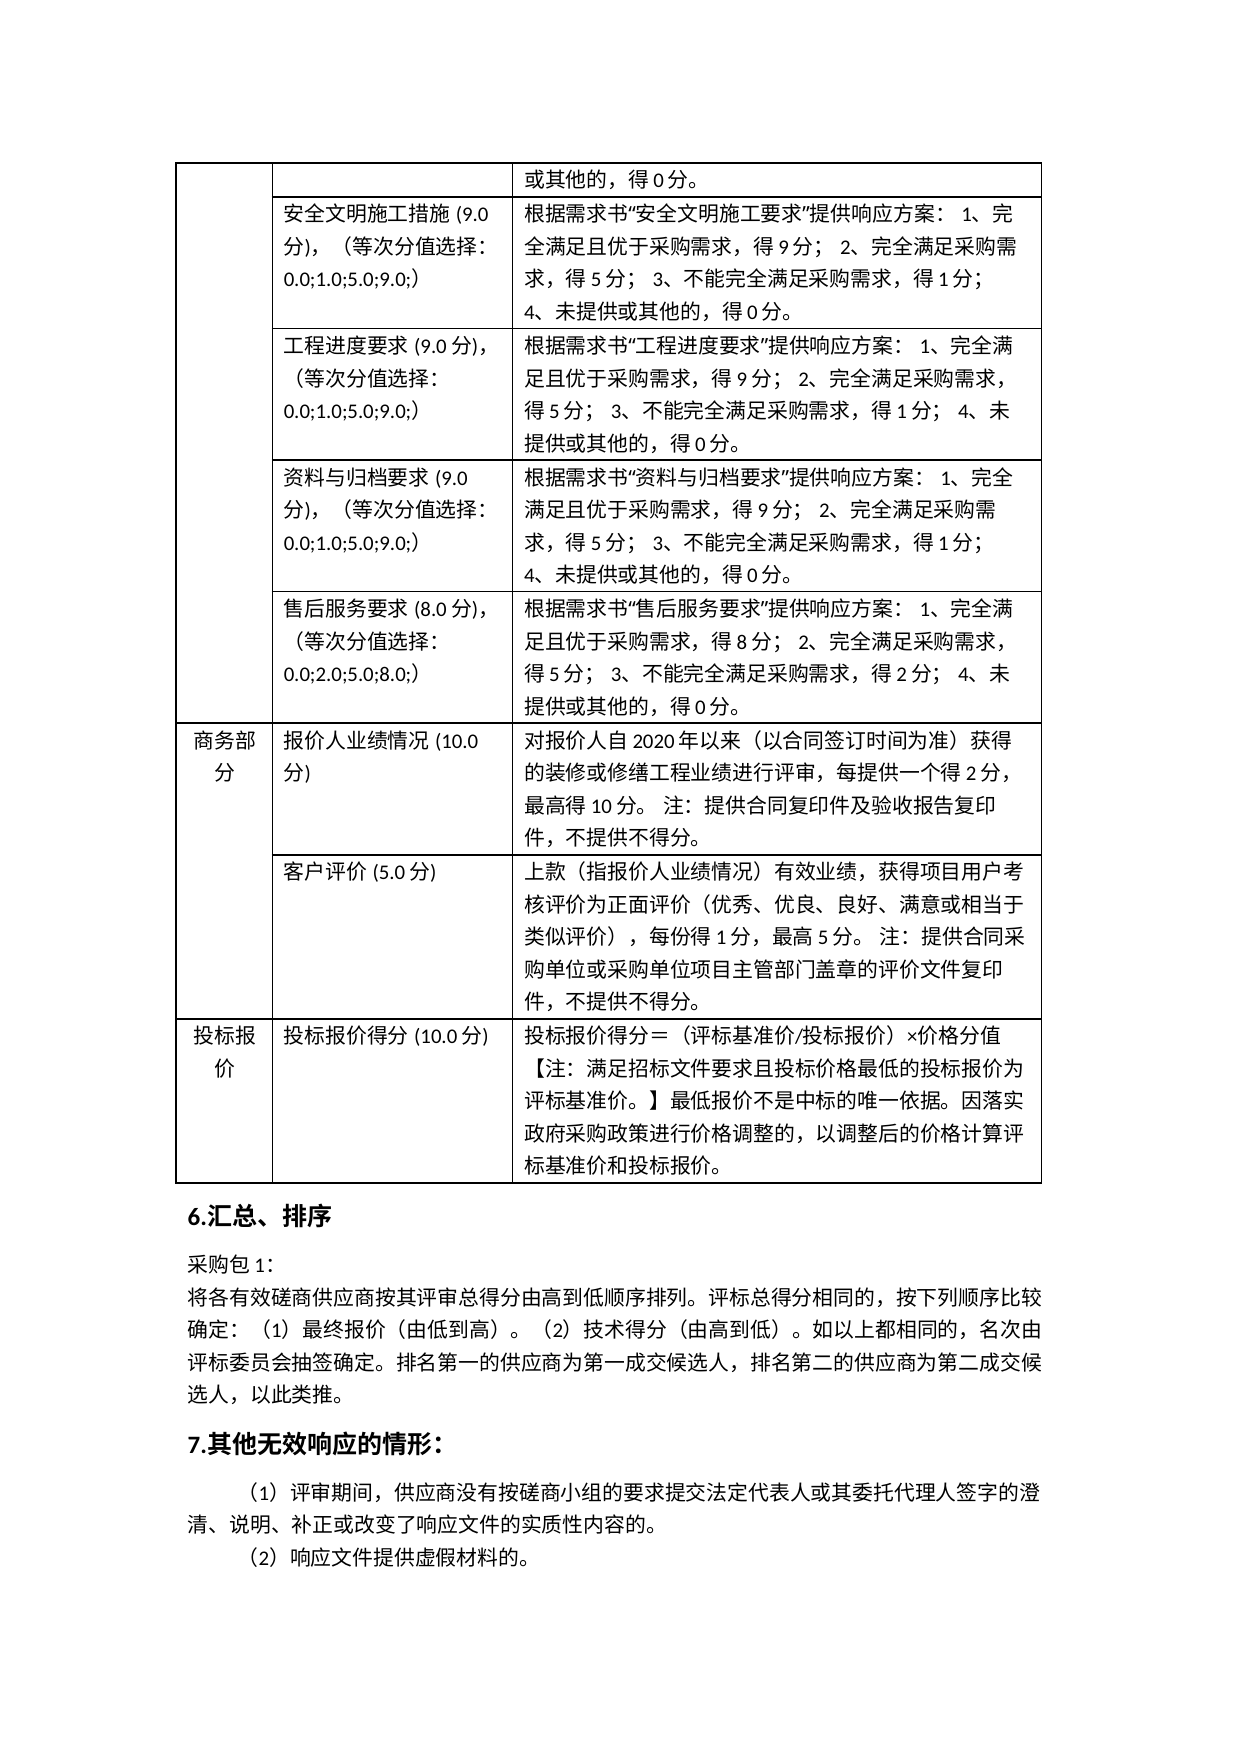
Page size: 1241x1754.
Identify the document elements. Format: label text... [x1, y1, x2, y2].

text （2）响应文件提供虚假材料的。 [187, 1541, 1053, 1573]
text 6.汇总、排序 [187, 1183, 1053, 1248]
table_cell 售后服务要求 (8.0分)，（等次分值选择：0.0;2.0;5.0;8.0;） [273, 592, 512, 722]
table_cell 对报价人自2020年以来（以合同签订时间为准）获得的装修或修缮工程业绩进行评审，每提供一个得2分，最高得10分。 注：提供合同复印件及验收报告复印件，不提供不得分。 [513, 724, 1041, 854]
table_cell 根据需求书“工程进度要求”提供响应方案： 1、完全满足且优于采购需求，得9分； 2、完全满足采购需求，得5分； 3、不能完全满足采购需求，得1分； 4、未提供或其他的，得0分。 [513, 329, 1041, 459]
table_cell 报价人业绩情况 (10.0分) [273, 724, 512, 854]
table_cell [273, 164, 512, 196]
table_cell 安全文明施工措施 (9.0分)，（等次分值选择：0.0;1.0;5.0;9.0;） [273, 198, 512, 328]
table_cell 资料与归档要求 (9.0分)，（等次分值选择：0.0;1.0;5.0;9.0;） [273, 461, 512, 591]
table_cell 根据需求书“资料与归档要求”提供响应方案： 1、完全满足且优于采购需求，得9分； 2、完全满足采购需求，得5分； 3、不能完全满足采购需求，得1分； 4、未提供或其他的，得0分。 [513, 461, 1041, 591]
table_cell 商务部分 [177, 724, 272, 1018]
text （1）评审期间，供应商没有按磋商小组的要求提交法定代表人或其委托代理人签字的澄清、说明、补正或改变了响应文件的实质性内容的。 [187, 1476, 1053, 1541]
table_cell 客户评价 (5.0分) [273, 856, 512, 1018]
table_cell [513, 164, 1041, 196]
table_cell 工程进度要求 (9.0分)，（等次分值选择：0.0;1.0;5.0;9.0;） [273, 329, 512, 459]
table_cell 上款（指报价人业绩情况）有效业绩，获得项目用户考核评价为正面评价（优秀、优良、良好、满意或相当于类似评价），每份得1分，最高5分。 注：提供合同采购单位或采购单位项目主管部门盖章的评价文件复印件，不提供不得分。 [513, 856, 1041, 1018]
text 采购包1： [187, 1248, 1053, 1281]
table_cell 投标报价得分 (10.0分) [273, 1020, 512, 1182]
text 7.其他无效响应的情形： [187, 1411, 1053, 1476]
table_cell 根据需求书“安全文明施工要求”提供响应方案： 1、完全满足且优于采购需求，得9分； 2、完全满足采购需求，得5分； 3、不能完全满足采购需求，得1分； 4、未提供或其他的，得0分。 [513, 198, 1041, 328]
table_cell 根据需求书“售后服务要求”提供响应方案： 1、完全满足且优于采购需求，得8分； 2、完全满足采购需求，得5分； 3、不能完全满足采购需求，得2分； 4、未提供或其他的，得0分。 [513, 592, 1041, 722]
table_cell 投标报价得分＝（评标基准价/投标报价）×价格分值【注：满足招标文件要求且投标价格最低的投标报价为评标基准价。】最低报价不是中标的唯一依据。因落实政府采购政策进行价格调整的，以调整后的价格计算评标基准价和投标报价。 [513, 1020, 1041, 1182]
table_cell 投标报价 [177, 1020, 272, 1182]
text 将各有效磋商供应商按其评审总得分由高到低顺序排列。评标总得分相同的，按下列顺序比较确定：（1）最终报价（由低到高）。（2）技术得分（由高到低）。如以上都相同的，名次由评标委员会抽签确定。排名第一的供应商为第一成交候选人，排名第二的供应商为第二成交候选人，以此类推。 [187, 1281, 1053, 1411]
